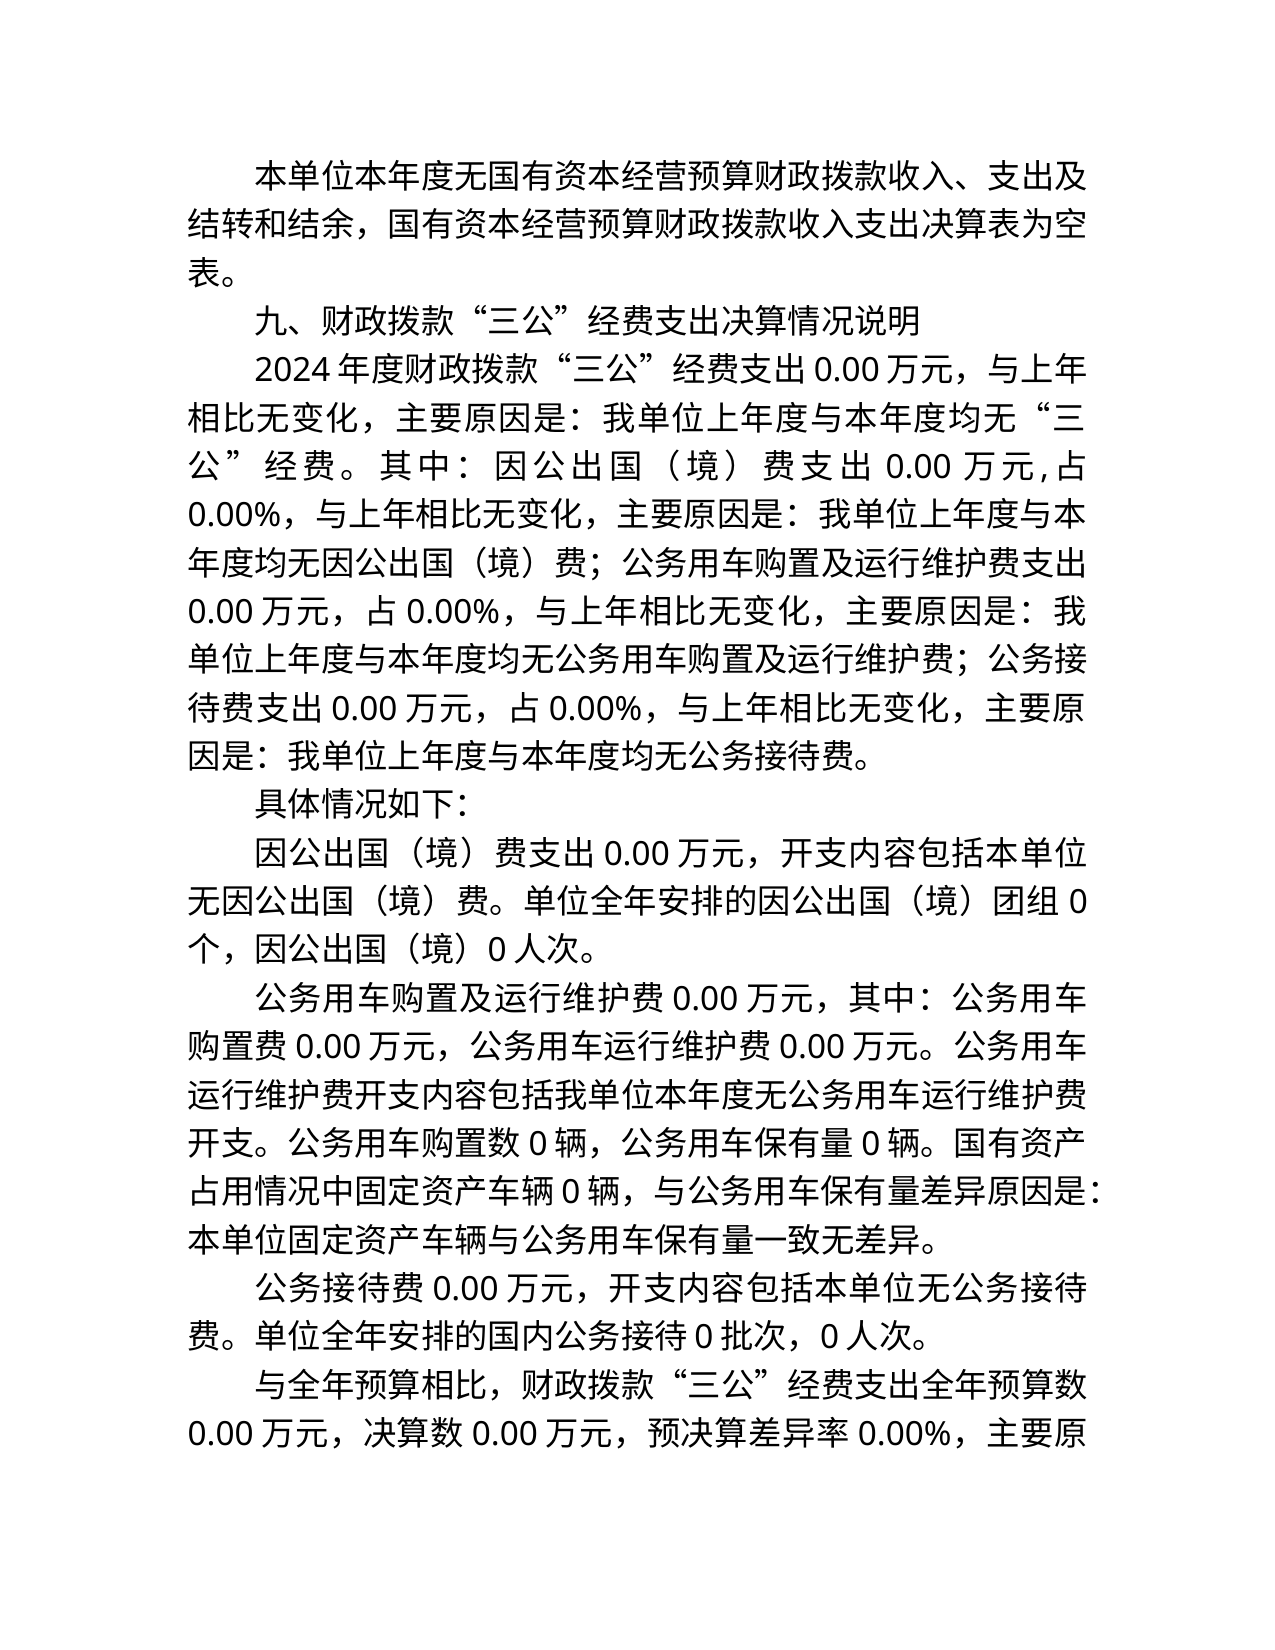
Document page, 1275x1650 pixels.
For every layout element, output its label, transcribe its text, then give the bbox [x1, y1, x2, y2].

text 2024年度财政拨款“三公”经费支出0.00万元，与上年相比无变化，主要原因是：我单位上年度与本年度均无“三公”经费。其中：因公出国（境）费支出0.00万元,占0.00%，与上年相比无变化，主要原因是：我单位上年度与本年度均无因公出国（境）费；公务用车购置及运行维护费支出0.00万元，占0.00%，与上年相比无变化，主要原因是：我单位上年度与本年度均无公务用车购置及运行维护费；公务接待费支出0.00万元，占0.00%，与上年相比无变化，主要原因是：我单位上年度与本年度均无公务接待费。 [187, 343, 1087, 778]
text 公务用车购置及运行维护费0.00万元，其中：公务用车购置费0.00万元，公务用车运行维护费0.00万元。公务用车运行维护费开支内容包括我单位本年度无公务用车运行维护费开支。公务用车购置数0辆，公务用车保有量0辆。国有资产占用情况中固定资产车辆0辆，与公务用车保有量差异原因是：本单位固定资产车辆与公务用车保有量一致无差异。 [187, 972, 1087, 1262]
text 九、财政拨款“三公”经费支出决算情况说明 [187, 295, 1087, 343]
text 公务接待费0.00万元，开支内容包括本单位无公务接待费。单位全年安排的国内公务接待0批次，0人次。 [187, 1262, 1087, 1359]
text 因公出国（境）费支出0.00万元，开支内容包括本单位无因公出国（境）费。单位全年安排的因公出国（境）团组0个，因公出国（境）0人次。 [187, 826, 1087, 972]
text 具体情况如下： [187, 778, 1087, 826]
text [187, 1359, 1087, 1455]
text 本单位本年度无国有资本经营预算财政拨款收入、支出及结转和结余，国有资本经营预算财政拨款收入支出决算表为空表。 [187, 150, 1087, 295]
